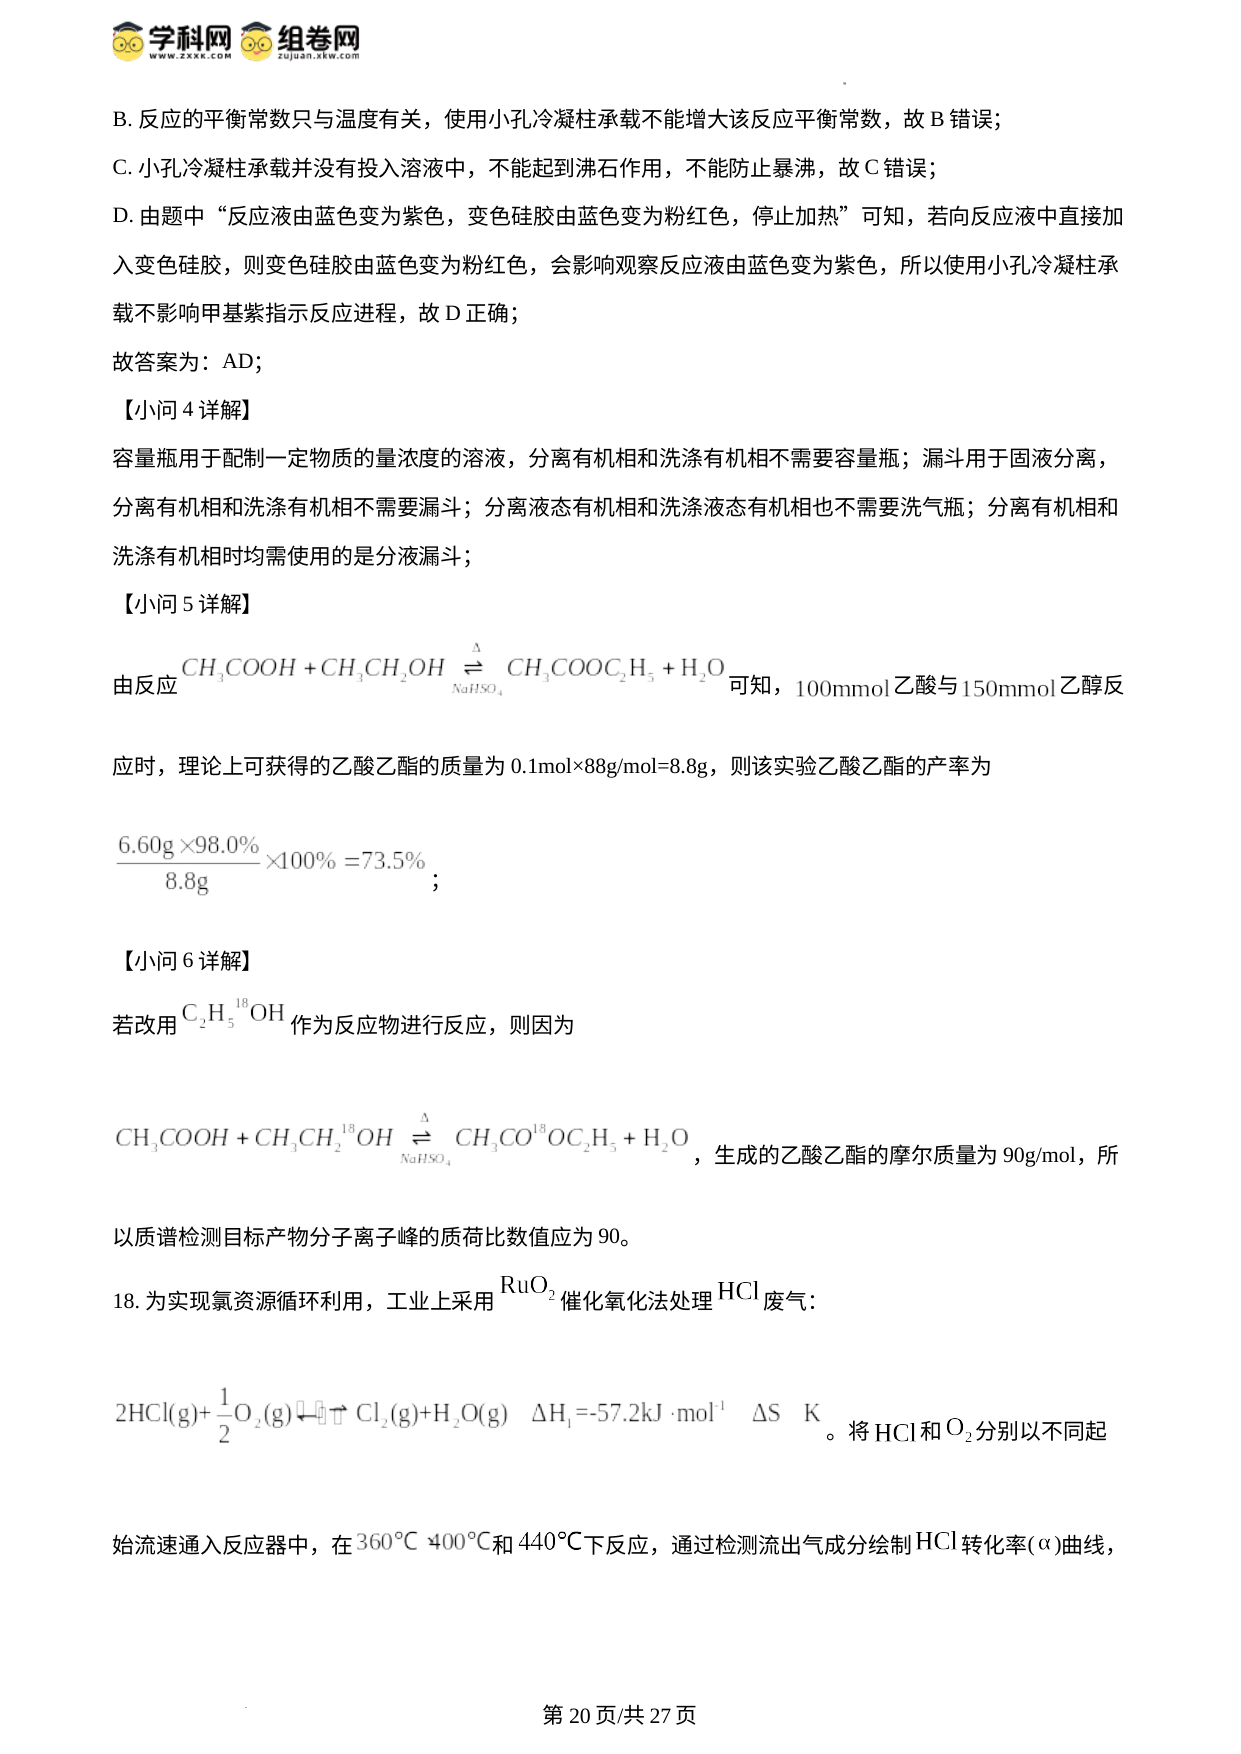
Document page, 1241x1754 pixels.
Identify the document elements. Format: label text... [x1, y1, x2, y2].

text 【小问6详解】 [112, 943, 1128, 976]
text C. 小孔冷凝柱承载并没有投入溶液中，不能起到沸石作用，不能防止暴沸，故C错误； [112, 150, 1128, 183]
text 由反应可知，乙酸与乙醇反应时，理论上可获得的乙酸乙酯的质量为0.1mol×88g/mol=8.8g，则该实验乙酸乙酯的产率为； [112, 635, 1128, 928]
text 若改用作为反应物进行反应，则因为，生成的乙酸乙酯的摩尔质量为90g/mol，所以质谱检测目标产物分子离子峰的质荷比数值应为90。 [112, 992, 1128, 1252]
text D. 由题中“反应液由蓝色变为紫色，变色硅胶由蓝色变为粉红色，停止加热”可知，若向反应液中直接加入变色硅胶，则变色硅胶由蓝色变为粉红色，会影响观察反应液由蓝色变为紫色，所以使用小孔冷凝柱承载不影响甲基紫指示反应进程，故D正确； [112, 198, 1128, 328]
text 【小问5详解】 [112, 587, 1128, 619]
text 【小问4详解】 [112, 393, 1128, 425]
text B. 反应的平衡常数只与温度有关，使用小孔冷凝柱承载不能增大该反应平衡常数，故B错误； [112, 102, 1128, 134]
picture [240, 17, 360, 66]
picture [112, 17, 231, 66]
text 故答案为：AD； [112, 344, 1128, 377]
text 容量瓶用于配制一定物质的量浓度的溶液，分离有机相和洗涤有机相不需要容量瓶；漏斗用于固液分离，分离有机相和洗涤有机相不需要漏斗；分离液态有机相和洗涤液态有机相也不需要洗气瓶；分离有机相和洗涤有机相时均需使用的是分液漏斗； [112, 441, 1128, 571]
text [112, 1268, 1128, 1576]
